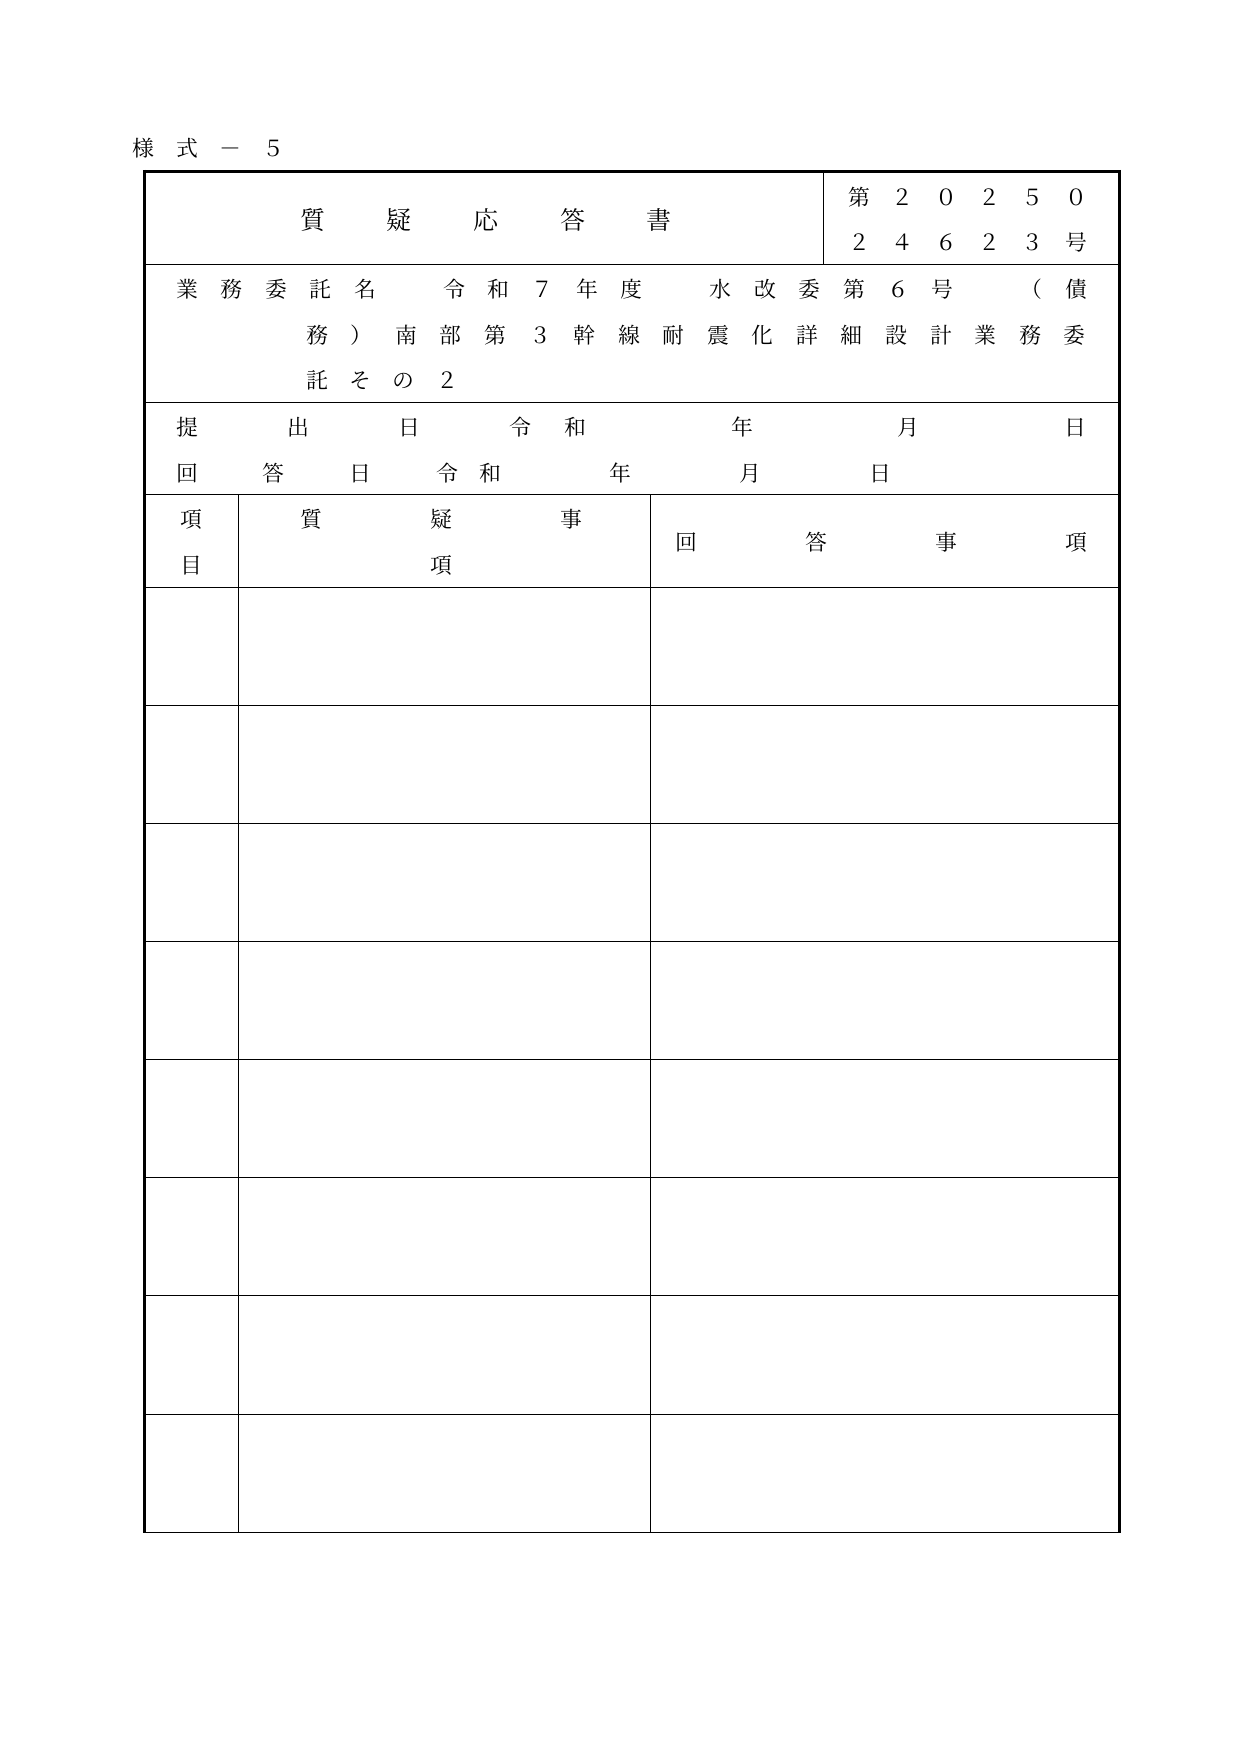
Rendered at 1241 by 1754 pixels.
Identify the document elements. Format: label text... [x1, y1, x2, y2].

table_cell [239, 1415, 650, 1532]
table_header 第２０２５０２４６２３号 [824, 173, 1118, 264]
table_cell [651, 1060, 1118, 1177]
table_cell [146, 1178, 238, 1295]
table_cell [651, 942, 1118, 1059]
table_cell [651, 1178, 1118, 1295]
table_cell [239, 1060, 650, 1177]
table_cell [239, 706, 650, 823]
table_cell 回 答 事 項 [651, 495, 1118, 587]
table_cell [146, 1060, 238, 1177]
table_cell [651, 588, 1118, 705]
table_cell [239, 1296, 650, 1413]
table_header 質 疑 応 答 書 [146, 173, 823, 264]
table_cell [239, 824, 650, 941]
table_cell [146, 706, 238, 823]
table_cell 提 出 日 令和 年 月 日 回 答 日 令和 年 月 日 [146, 403, 1118, 494]
table_cell 項 目 [146, 495, 238, 587]
table_cell [239, 1178, 650, 1295]
table_cell [239, 588, 650, 705]
table_cell 業務委託名 令和７年度 水改委第６号 （債務）南部第３幹線耐震化詳細設計業務委託その２ [146, 265, 1118, 402]
table_cell [651, 706, 1118, 823]
table_cell [146, 1415, 238, 1532]
text 様式－５ [133, 124, 1108, 170]
table_cell [146, 1296, 238, 1413]
table_cell [146, 824, 238, 941]
table_cell 質 疑 事 項 [239, 495, 650, 587]
table_cell [651, 1415, 1118, 1532]
table_cell [651, 824, 1118, 941]
table_cell [239, 942, 650, 1059]
table_cell [146, 588, 238, 705]
table_cell [651, 1296, 1118, 1413]
table_cell [146, 942, 238, 1059]
